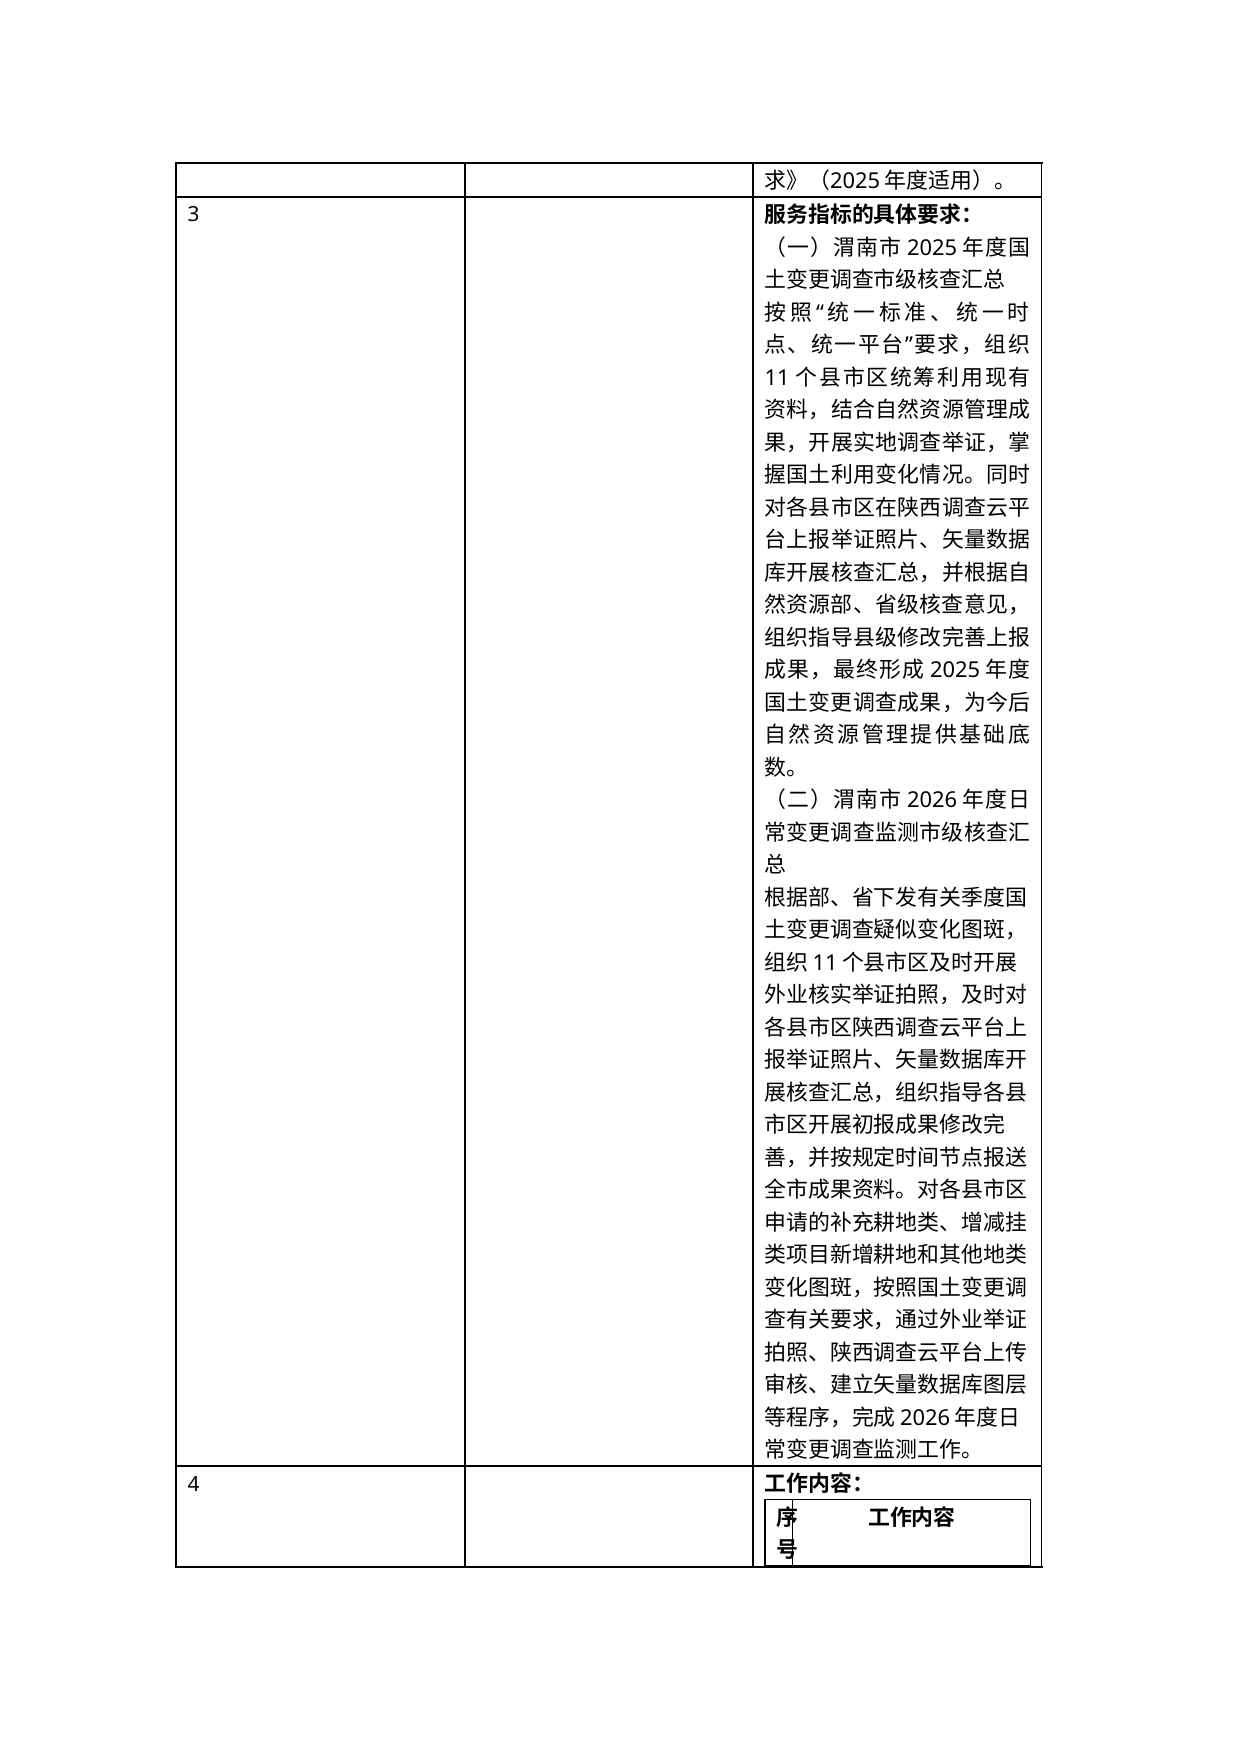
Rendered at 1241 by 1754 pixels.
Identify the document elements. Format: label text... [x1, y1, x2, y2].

table_cell 服务指标的具体要求： （一）渭南市2025年度国土变更调查市级核查汇总 按照“统一标准、统一时点、统一平台”要求，组织11个县市区统筹利用现有资料，结合自然资源管理成果，开展实地调查举证，掌握国土利用变化情况。同时对各县市区在陕西调查云平台上报举证照片、矢量数据库开展核查汇总，并根据自然资源部、省级核查意见，组织指导县级修改完善上报成果，最终形成2025年度国土变更调查成果，为今后自然资源管理提供基础底数。 （二）渭南市2026年度日常变更调查监测市级核查汇总 根据部、省下发有关季度国土变更调查疑似变化图斑，组织11个县市区及时开展外业核实举证拍照，及时对各县市区陕西调查云平台上报举证照片、矢量数据库开展核查汇总，组织指导各县市区开展初报成果修改完善，并按规定时间节点报送全市成果资料。对各县市区申请的补充耕地类、增减挂类项目新增耕地和其他地类变化图斑，按照国土变更调查有关要求，通过外业举证拍照、陕西调查云平台上传审核、建立矢量数据库图层等程序，完成2026年度日常变更调查监测工作。 [754, 198, 1041, 1465]
table_cell [466, 198, 752, 1465]
table_cell 3 [177, 198, 464, 1465]
table_cell [466, 164, 752, 196]
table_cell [754, 164, 1041, 196]
table_cell 4 [177, 1467, 464, 1566]
table_cell 2 [177, 164, 464, 196]
table_cell [466, 1467, 752, 1566]
table_cell 工作内容： [754, 1467, 1041, 1566]
